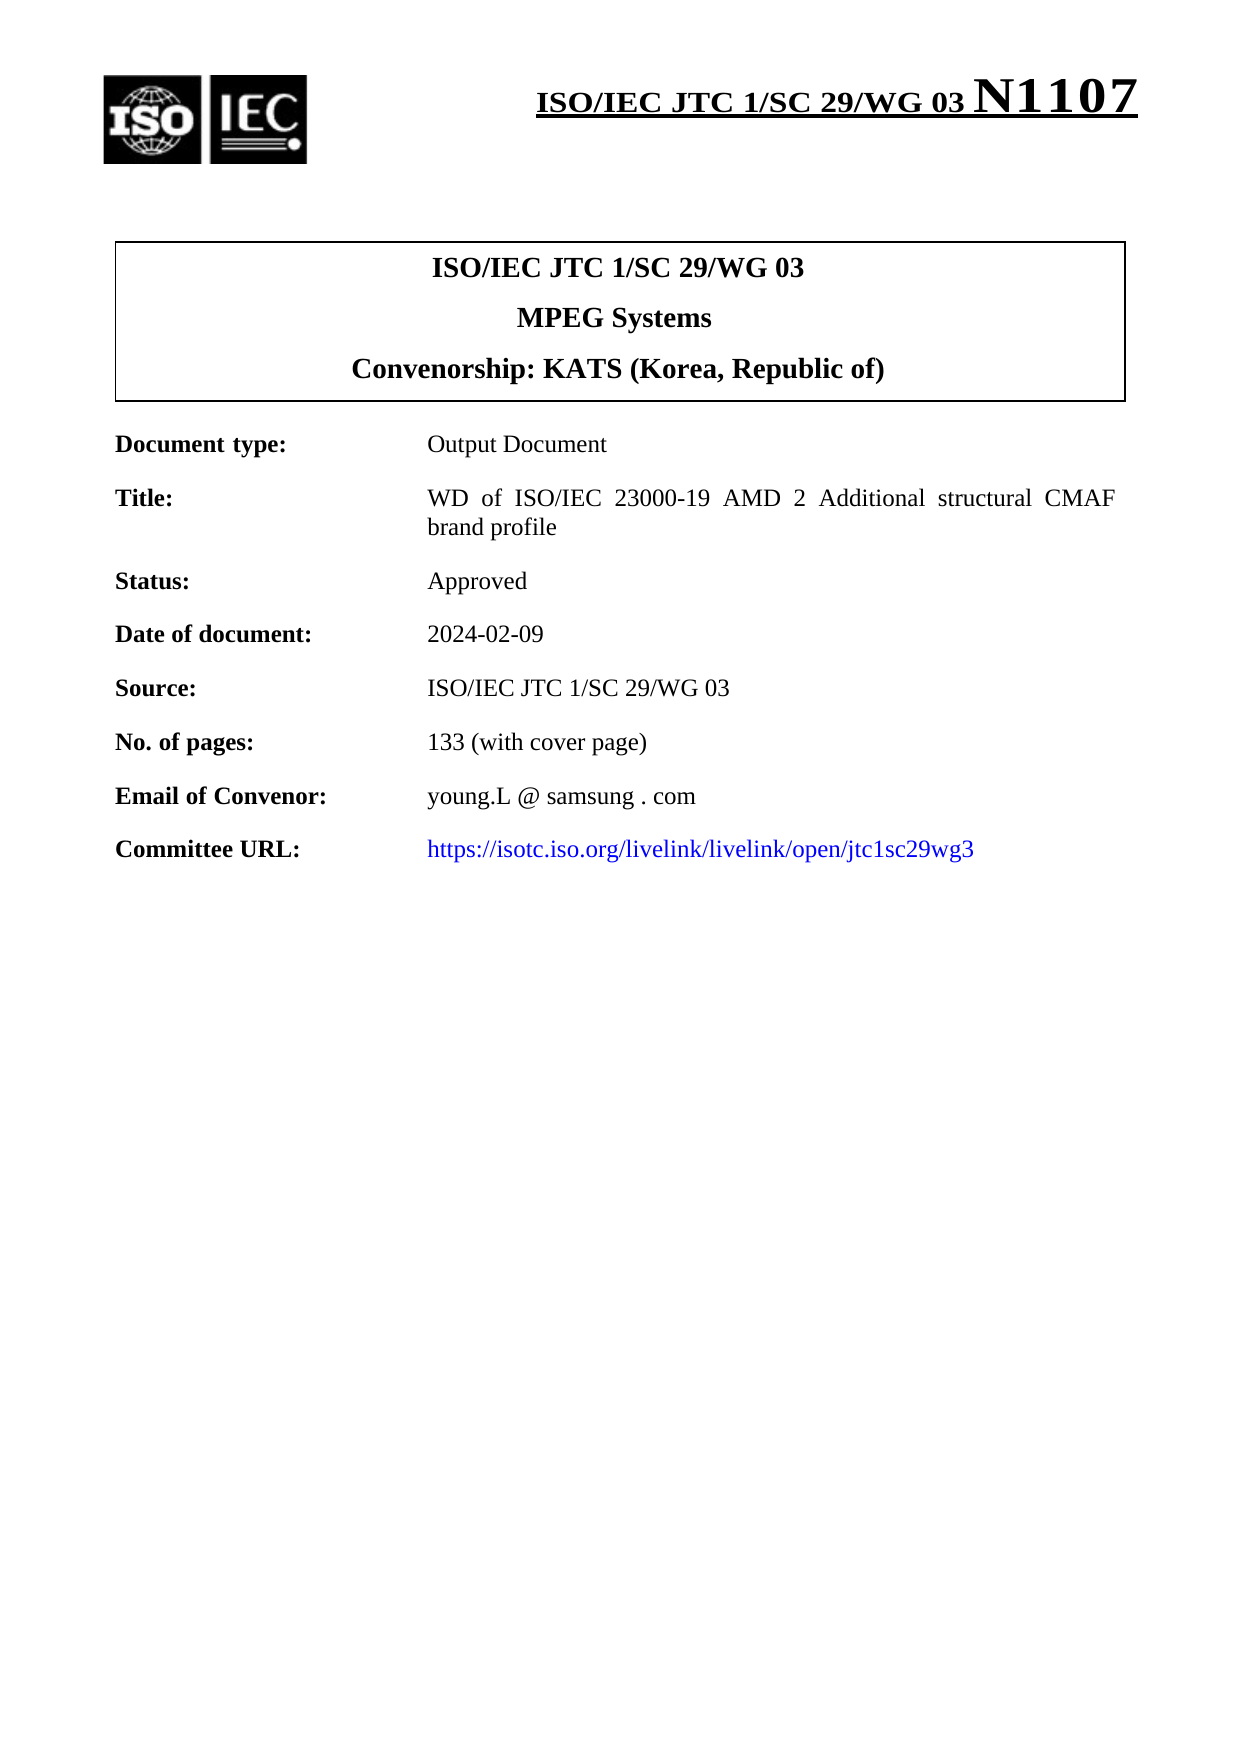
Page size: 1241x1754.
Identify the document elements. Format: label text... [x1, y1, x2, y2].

text Date of document: 2024-02-08 [115, 619, 1138, 648]
text Committee URL: https://isotc.iso.org/livelink/livelink/open/jtc1sc29wg3 [115, 834, 1138, 863]
title ISO/IEC JTC 1/SC 29/WG 03 N1107 [228, 66, 1138, 123]
picture [103, 75, 308, 164]
text Status: Approved [115, 566, 1116, 594]
text No. of pages: 13 (with cover page) [115, 727, 1138, 756]
text Title: WD of ISO/IEC 23000-19 AMD 2 Additional structural CMAF brand profile [115, 483, 1116, 541]
text Document type: Output Document [115, 261, 1138, 458]
text Email of Convenor: young.L @ samsung . com [115, 781, 1138, 809]
text Source: ISO/IEC JTC 1/SC 29/WG 03 [115, 673, 1138, 702]
